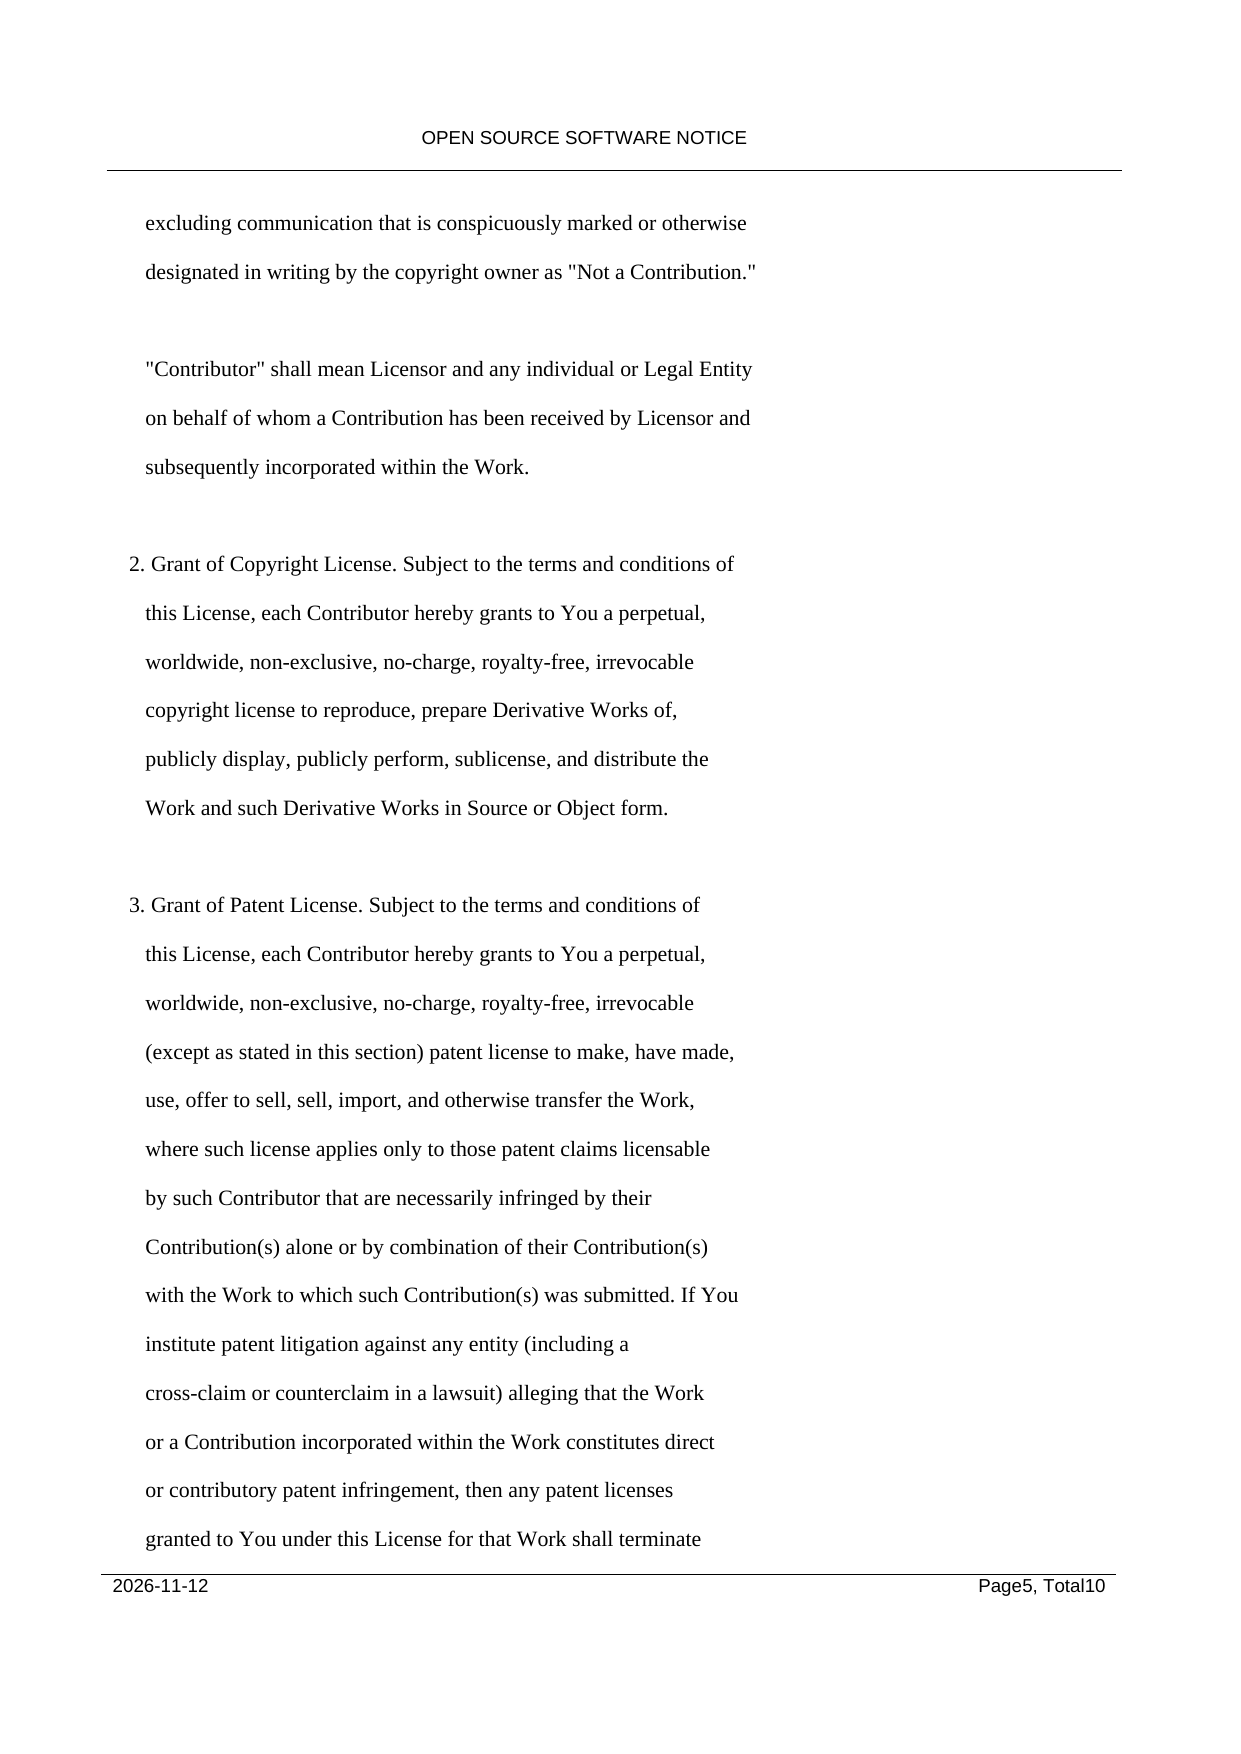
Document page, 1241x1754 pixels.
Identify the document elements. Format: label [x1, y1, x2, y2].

text [112, 206, 1128, 1555]
